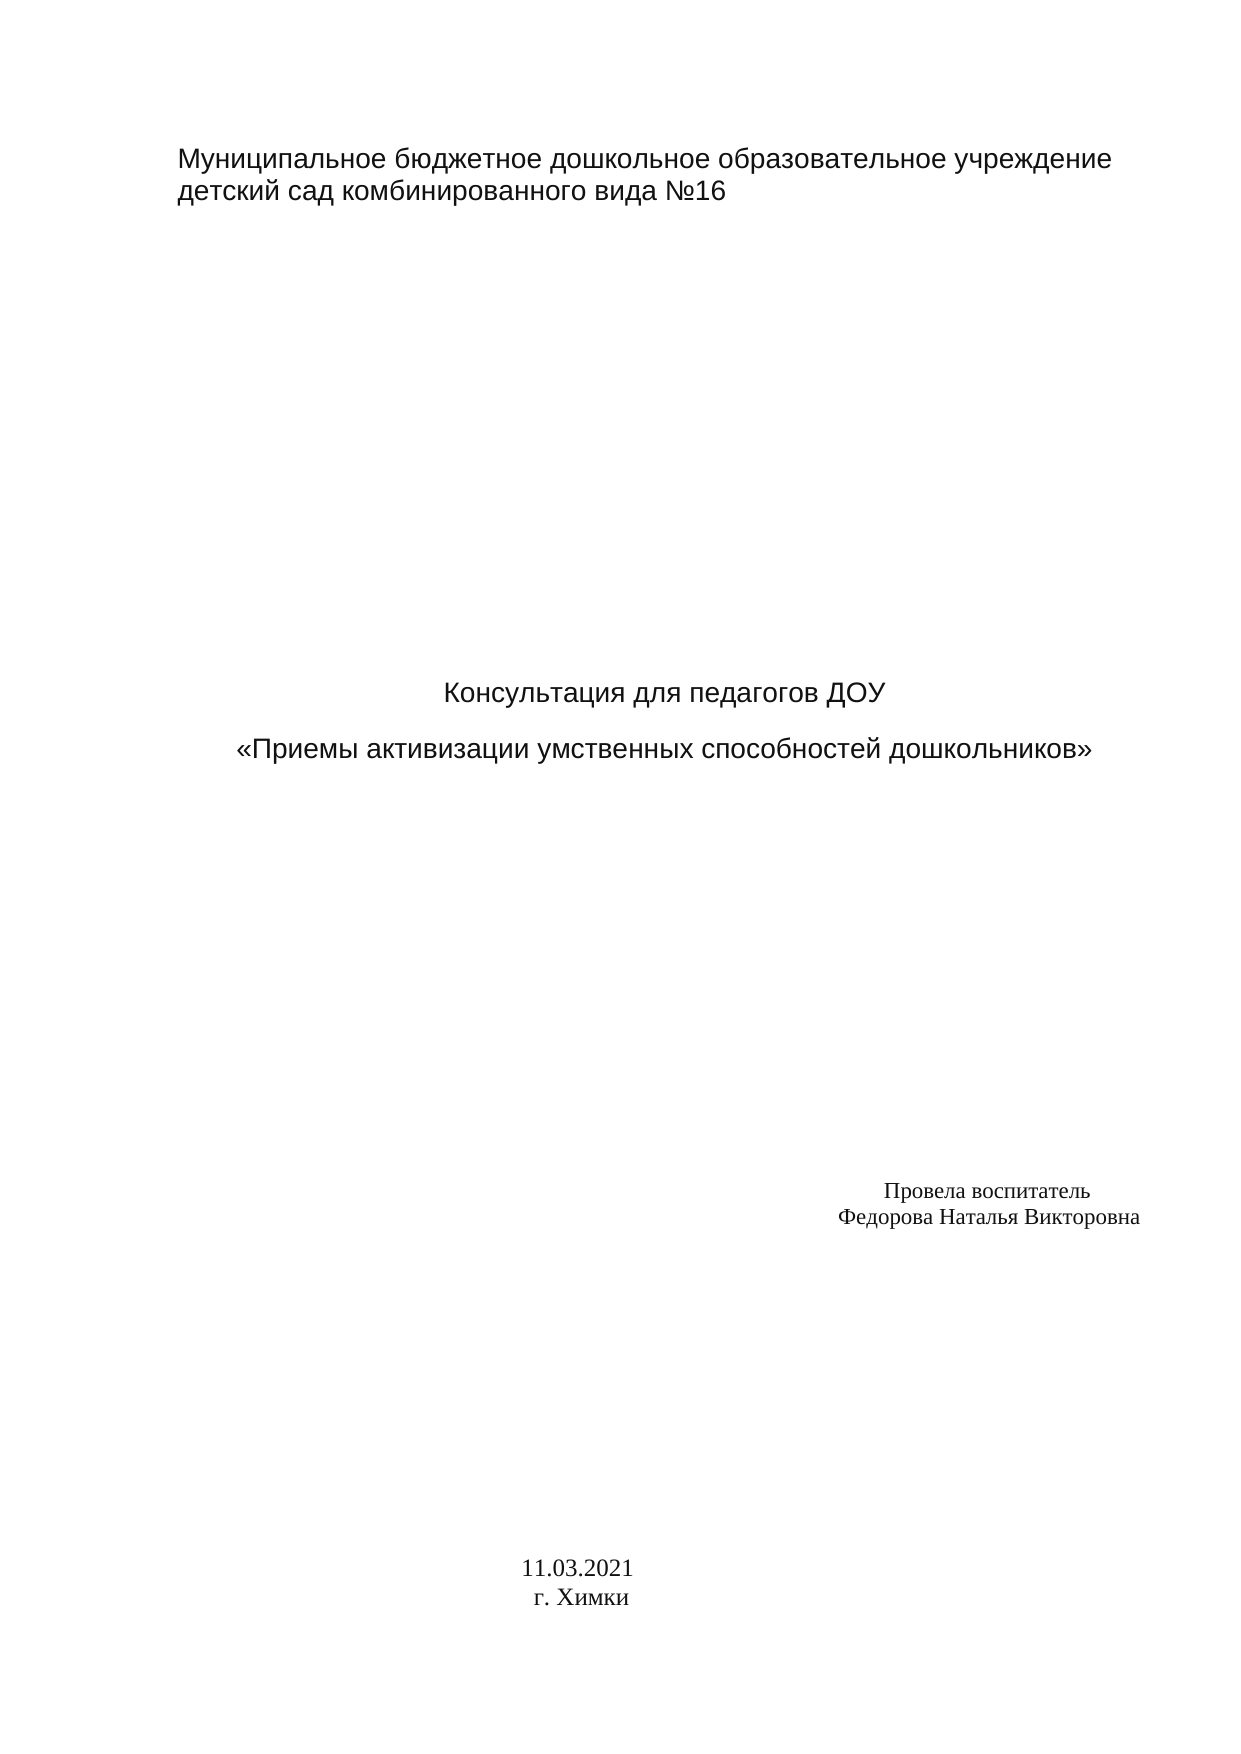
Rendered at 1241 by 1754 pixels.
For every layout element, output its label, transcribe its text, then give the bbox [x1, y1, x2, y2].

text 11.03.2021 [177, 1553, 1152, 1582]
text «Приемы активизации умственных способностей дошкольников» [177, 732, 1152, 765]
text Провела воспитатель [177, 1177, 1152, 1203]
text Консультация для педагогов ДОУ [177, 676, 1152, 709]
text Муниципальное бюджетное дошкольное образовательное учреждение детский сад комбинированного вида №16 [177, 142, 1152, 206]
text Федорова Наталья Викторовна [177, 1203, 1152, 1229]
text г. Химки [177, 1582, 1152, 1611]
